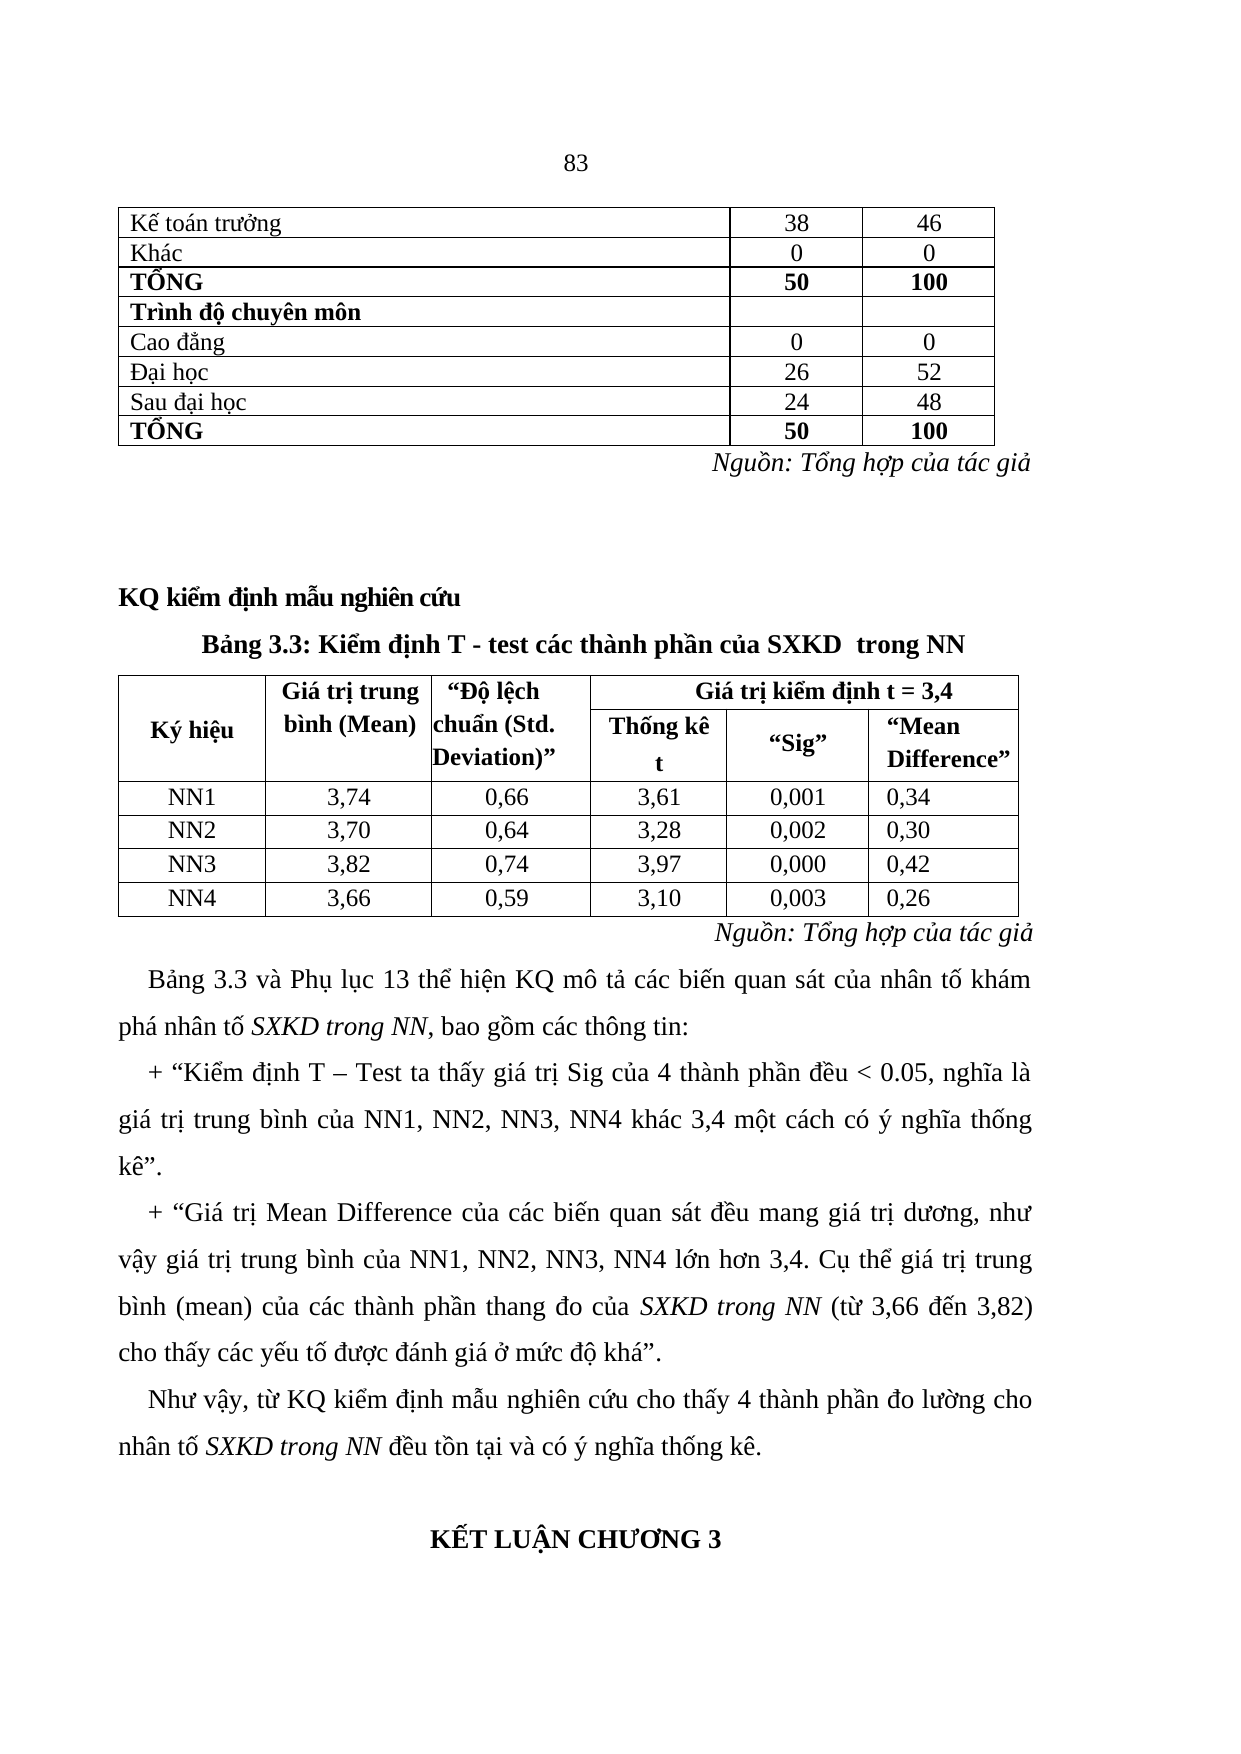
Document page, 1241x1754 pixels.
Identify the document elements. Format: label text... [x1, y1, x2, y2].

table_cell 0,002 [727, 816, 868, 848]
table_header Ký hiệu [119, 676, 265, 781]
table_cell 50 [731, 268, 862, 296]
table_cell 0,26 [869, 883, 1018, 916]
text + “Giá trị Mean Difference của các biến quan sát đều mang giá trị dương, như vậy giá trị trung bình của NN1, NN2, NN3, NN4 lớn hơn 3,4. Cụ thể giá trị trung bình (mean) của các thành phần thang đo của SXKD trong NN (từ 3,66 đến 3,82) cho thấy các yếu tố được đánh giá ở mức độ khá”. [118, 1197, 1033, 1368]
table_header Giá trị kiểm định t = 3,4 [591, 676, 1018, 708]
table_cell 3,66 [266, 883, 431, 916]
table_cell 0,30 [869, 816, 1018, 848]
table_cell Đại học [119, 357, 729, 386]
table_cell 0 [731, 238, 862, 266]
table_cell NN1 [119, 782, 265, 814]
table_cell 3,74 [266, 782, 431, 814]
table_cell 50 [731, 416, 862, 445]
table_cell Trình độ chuyên môn [119, 297, 729, 326]
table_cell [863, 297, 994, 326]
table_cell 46 [863, 208, 994, 237]
table_cell Cao đẳng [119, 327, 729, 356]
table_cell 0,001 [727, 782, 868, 814]
table_cell TỔNG [119, 416, 729, 445]
table_cell 3,61 [591, 782, 726, 814]
table_header “Độ lệch chuẩn (Std. Deviation)” [432, 676, 590, 781]
table_cell Thống kê t [591, 710, 726, 781]
table_cell 24 [731, 387, 862, 415]
table_cell Sau đại học [119, 387, 729, 415]
table_cell Kế toán trưởng [119, 208, 729, 237]
table_cell [731, 297, 862, 326]
table_cell 0,34 [869, 782, 1018, 814]
table_cell 0,74 [432, 849, 590, 882]
table_cell 100 [863, 416, 994, 445]
table_cell 0 [731, 327, 862, 356]
table_cell “Sig” [727, 710, 868, 781]
table_cell 0 [863, 327, 994, 356]
table_cell 48 [863, 387, 994, 415]
table_cell 3,10 [591, 883, 726, 916]
table_cell 38 [731, 208, 862, 237]
table_cell “Mean Difference” [869, 710, 1018, 781]
table_cell 0,42 [869, 849, 1018, 882]
table_cell NN3 [119, 849, 265, 882]
text Bảng 3.3 và Phụ lục 13 thể hiện KQ mô tả các biến quan sát của nhân tố khám phá nhân tố SXKD trong NN, bao gồm các thông tin: [118, 963, 1033, 1041]
text Nguồn: Tổng hợp của tác giả [118, 446, 1033, 477]
table_cell NN2 [119, 816, 265, 848]
table_cell NN4 [119, 883, 265, 916]
table_cell 100 [863, 268, 994, 296]
table_cell 3,82 [266, 849, 431, 882]
table_cell 3,28 [591, 816, 726, 848]
text Nguồn: Tổng hợp của tác giả [118, 917, 1033, 948]
table_cell 26 [731, 357, 862, 386]
text Như vậy, từ KQ kiểm định mẫu nghiên cứu cho thấy 4 thành phần đo lường cho nhân tố SXKD trong NN đều tồn tại và có ý nghĩa thống kê. [118, 1383, 1033, 1461]
table_cell 52 [863, 357, 994, 386]
table_cell 0,64 [432, 816, 590, 848]
table_cell Khác [119, 238, 729, 266]
table_cell TỔNG [119, 268, 729, 296]
table_header Giá trị trung bình (Mean) [266, 676, 431, 781]
text KẾT LUẬN CHƯƠNG 3 [118, 1523, 1033, 1554]
table_cell 0 [863, 238, 994, 266]
table_cell 0,59 [432, 883, 590, 916]
table_cell 3,70 [266, 816, 431, 848]
text + “Kiểm định T – Test ta thấy giá trị Sig của 4 thành phần đều < 0.05, nghĩa là giá trị trung bình của NN1, NN2, NN3, NN4 khác 3,4 một cách có ý nghĩa thống kê”. [118, 1057, 1033, 1181]
table_cell 0,000 [727, 849, 868, 882]
table_cell 3,97 [591, 849, 726, 882]
text Bảng 3.3: Kiểm định T - test các thành phần của SXKD trong NN [133, 628, 1033, 659]
table_cell 0,003 [727, 883, 868, 916]
subtitle KQ kiểm định mẫu nghiên cứu [118, 581, 1019, 613]
table_cell 0,66 [432, 782, 590, 814]
